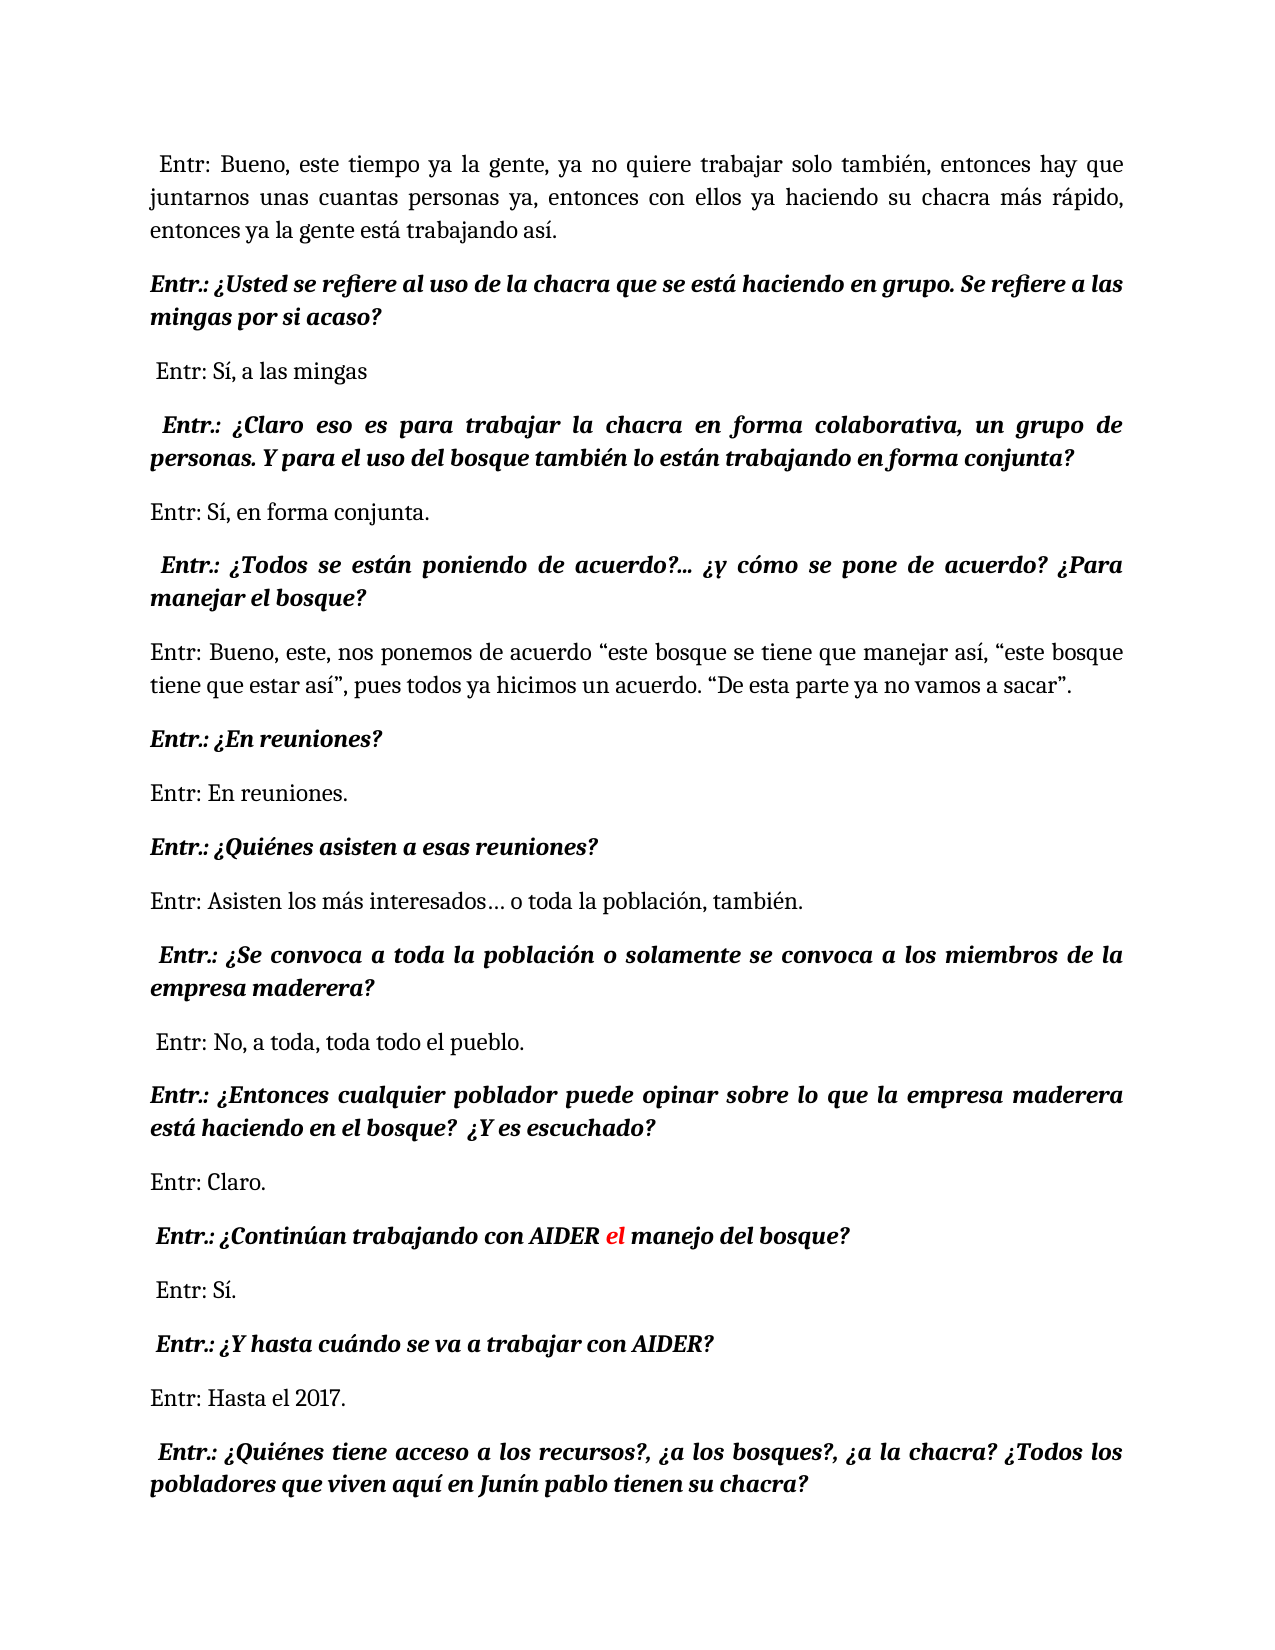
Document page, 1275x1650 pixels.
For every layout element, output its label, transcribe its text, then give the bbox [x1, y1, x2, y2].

text Entr: Claro. [150, 1168, 1125, 1197]
text Entr: No, a toda, toda todo el pueblo. [150, 1027, 1125, 1056]
text Entr.: ¿Todos se están poniendo de acuerdo?... ¿y cómo se pone de acuerdo? ¿Para manejar el bosque? [150, 551, 1125, 613]
text Entr.: ¿Quiénes tiene acceso a los recursos?, ¿a los bosques?, ¿a la chacra? ¿Todos los pobladores que viven aquí en Junín pablo tienen su chacra? [150, 1437, 1125, 1499]
text Entr.: ¿Usted se refiere al uso de la chacra que se está haciendo en grupo. Se refiere a las mingas por si acaso? [150, 270, 1125, 332]
text Entr: Hasta el 2017. [150, 1383, 1125, 1412]
text Entr.: ¿Claro eso es para trabajar la chacra en forma colaborativa, un grupo de personas. Y para el uso del bosque también lo están trabajando en forma conjunta? [150, 411, 1125, 472]
text Entr: Sí, a las mingas [150, 357, 1125, 386]
text Entr: Sí, en forma conjunta. [150, 497, 1125, 526]
text Entr: Bueno, este, nos ponemos de acuerdo “este bosque se tiene que manejar así, “este bosque tiene que estar así”, pues todos ya hicimos un acuerdo. “De esta parte ya no vamos a sacar”. [150, 638, 1125, 700]
text Entr: Bueno, este tiempo ya la gente, ya no quiere trabajar solo también, entonces hay que juntarnos unas cuantas personas ya, entonces con ellos ya haciendo su chacra más rápido, entonces ya la gente está trabajando así. [150, 150, 1125, 245]
text Entr.: ¿En reuniones? [150, 725, 1125, 754]
text Entr.: ¿Entonces cualquier poblador puede opinar sobre lo que la empresa maderera está haciendo en el bosque? ¿Y es escuchado? [150, 1081, 1125, 1143]
text Entr.: ¿Continúan trabajando con AIDER el manejo del bosque? [150, 1222, 1125, 1251]
text Entr.: ¿Se convoca a toda la población o solamente se convoca a los miembros de la empresa maderera? [150, 941, 1125, 1002]
text Entr: En reuniones. [150, 779, 1125, 808]
text Entr.: ¿Y hasta cuándo se va a trabajar con AIDER? [150, 1330, 1125, 1358]
text Entr: Asisten los más interesados… o toda la población, también. [150, 887, 1125, 915]
text Entr.: ¿Quiénes asisten a esas reuniones? [150, 833, 1125, 862]
text Entr: Sí. [150, 1276, 1125, 1304]
